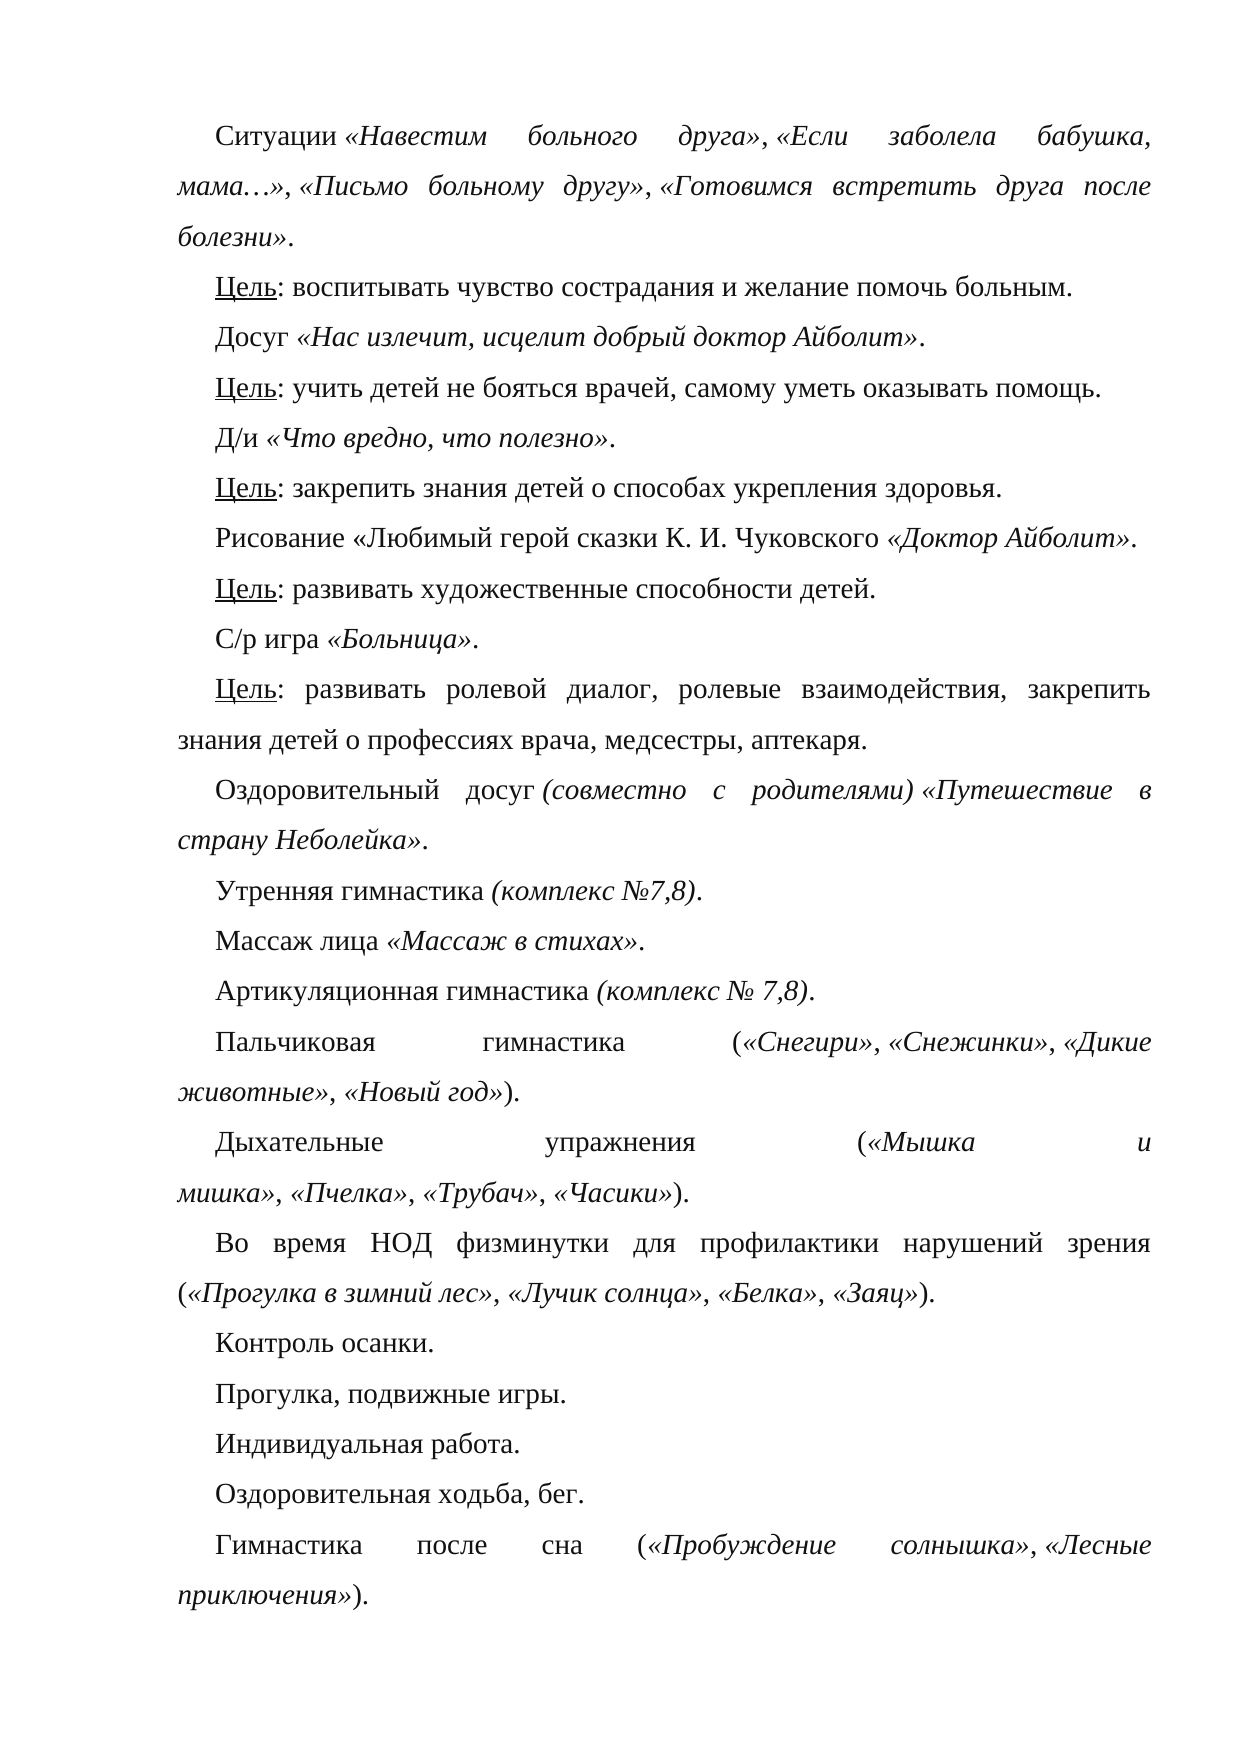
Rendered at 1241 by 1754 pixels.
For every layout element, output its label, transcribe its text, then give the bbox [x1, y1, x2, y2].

text Во время НОД физминутки для профилактики нарушений зрения («Прогулка в зимний лес», «Лучик солнца», «Белка», «Заяц»). [177, 1225, 1152, 1309]
text Индивидуальная работа. [177, 1426, 1152, 1460]
text Д/и «Что вредно, что полезно». [177, 420, 1152, 453]
text Цель: воспитывать чувство сострадания и желание помочь больным. [177, 269, 1152, 303]
text Цель: развивать ролевой диалог, ролевые взаимодействия, закрепить знания детей о профессиях врача, медсестры, аптекаря. [177, 672, 1152, 755]
text Артикуляционная гимнастика (комплекс № 7,8). [177, 973, 1152, 1007]
text Контроль осанки. [177, 1326, 1152, 1359]
text Рисование «Любимый герой сказки К. И. Чуковского «Доктор Айболит». [177, 521, 1152, 554]
text Цель: закрепить знания детей о способах укрепления здоровья. [177, 470, 1152, 504]
text Цель: развивать художественные способности детей. [177, 571, 1152, 604]
text Утренняя гимнастика (комплекс №7,8). [177, 873, 1152, 906]
text Ситуации «Навестим больного друга», «Если заболела бабушка, мама…», «Письмо больному другу», «Готовимся встретить друга после болезни». [177, 118, 1152, 252]
text Пальчиковая гимнастика («Снегири», «Снежинки», «Дикие животные», «Новый год»). [177, 1024, 1152, 1108]
text Массаж лица «Массаж в стихах». [177, 923, 1152, 957]
text Оздоровительный досуг (совместно с родителями) «Путешествие в страну Неболейка». [177, 772, 1152, 856]
text Гимнастика после сна («Пробуждение солнышка», «Лесные приключения»). [177, 1527, 1152, 1611]
text Досуг «Нас излечит, исцелит добрый доктор Айболит». [177, 319, 1152, 353]
text Прогулка, подвижные игры. [177, 1376, 1152, 1409]
text С/р игра «Больница». [177, 621, 1152, 655]
text Дыхательные упражнения («Мышка и мишка», «Пчелка», «Трубач», «Часики»). [177, 1124, 1152, 1208]
text Цель: учить детей не бояться врачей, самому уметь оказывать помощь. [177, 370, 1152, 403]
text Оздоровительная ходьба, бег. [177, 1477, 1152, 1510]
